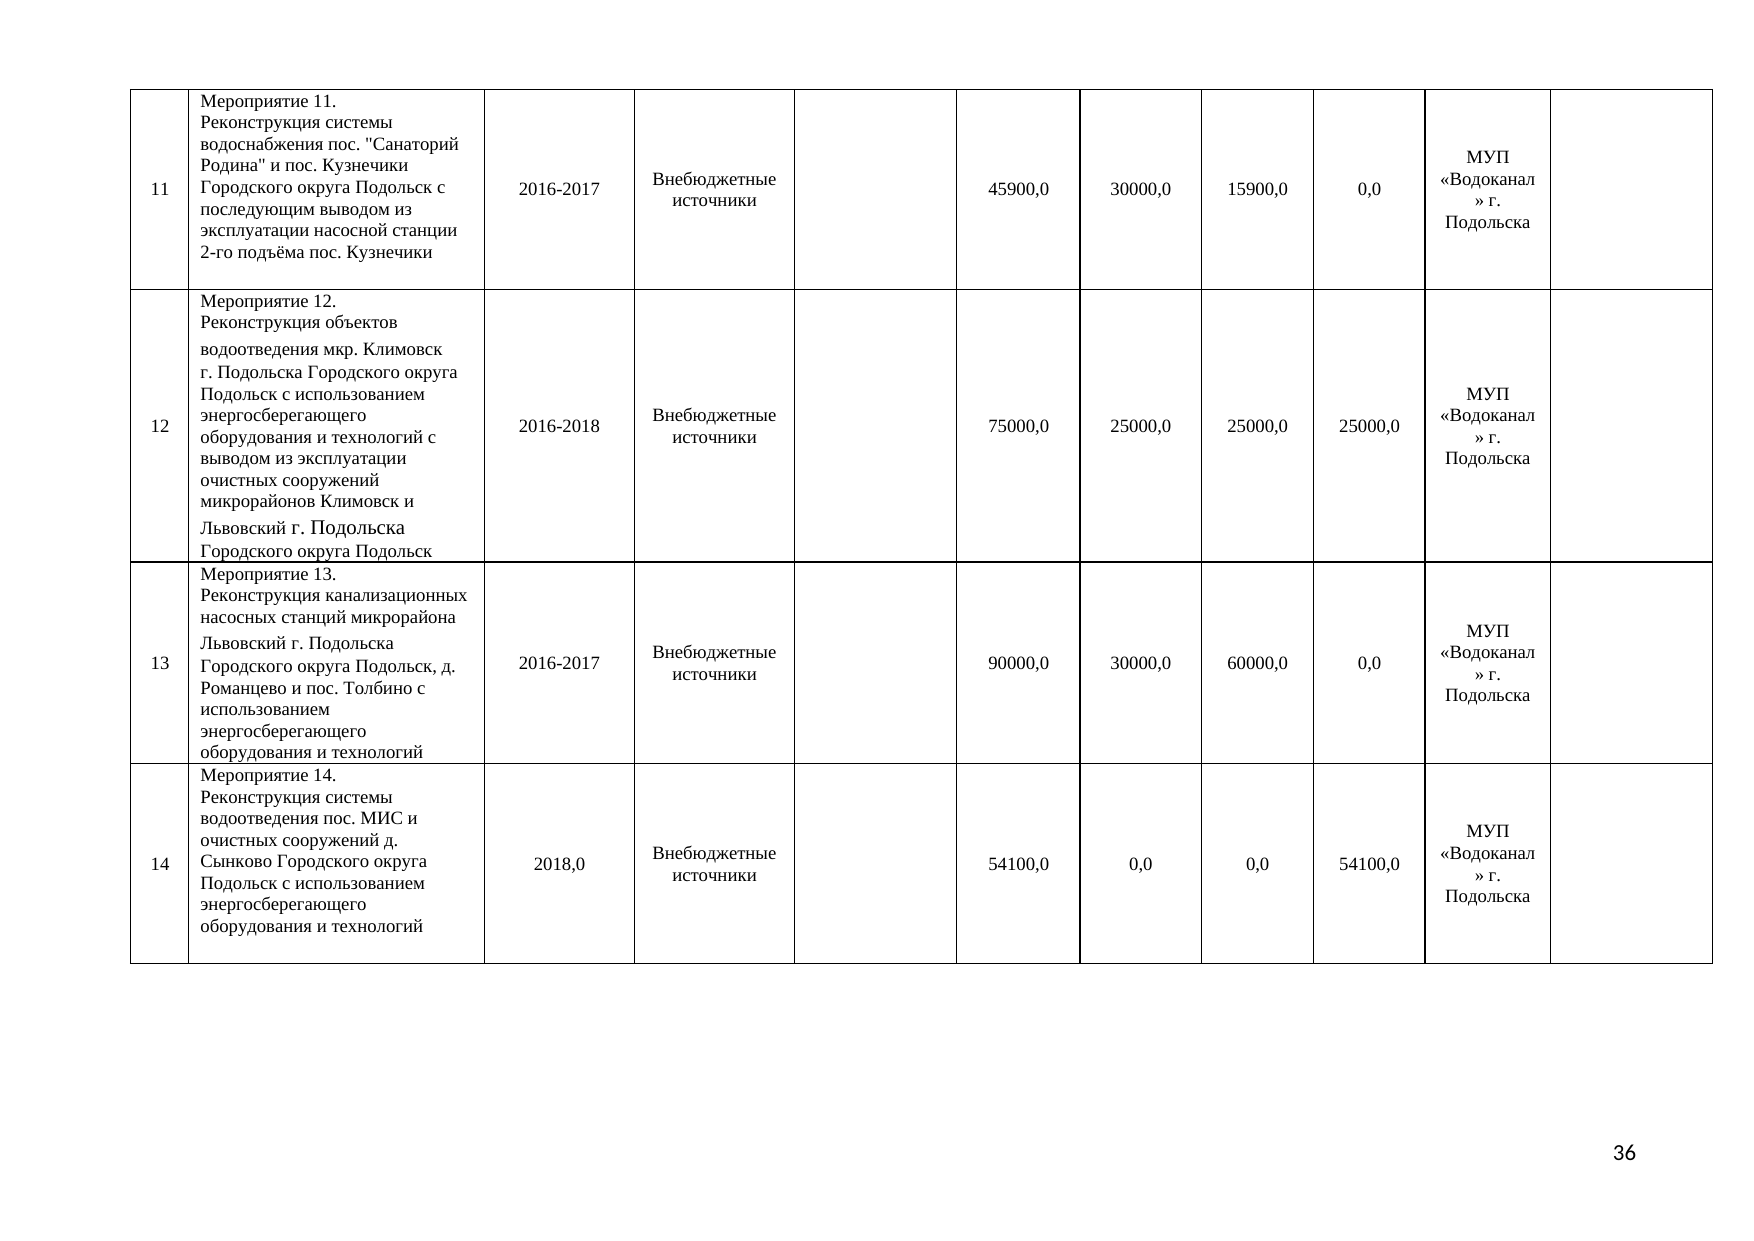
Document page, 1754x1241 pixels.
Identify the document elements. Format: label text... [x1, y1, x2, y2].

table_cell [1551, 764, 1712, 963]
table_cell 25000,0 [1081, 290, 1201, 561]
table_cell 54100,0 [1314, 764, 1424, 963]
table_cell Мероприятие 13. Реконструкция канализационных насосных станций микрорайона Львовский г. Подольска Городского округа Подольск, д. Романцево и пос. Толбино с использованием энергосберегающего оборудования и технологий [189, 563, 484, 763]
table_cell 0,0 [1314, 90, 1424, 289]
table_cell [795, 764, 956, 963]
table_cell 2018,0 [485, 764, 634, 963]
table_cell 45900,0 [957, 90, 1079, 289]
table_cell 0,0 [1314, 563, 1424, 763]
table_cell 0,0 [1081, 764, 1201, 963]
table_cell [795, 90, 956, 289]
table_cell МУП «Водоканал» г. Подольска [1426, 290, 1550, 561]
table_cell [1551, 563, 1712, 763]
table_cell 15900,0 [1202, 90, 1313, 289]
table_cell 90000,0 [957, 563, 1079, 763]
table_cell 60000,0 [1202, 563, 1313, 763]
table_cell Внебюджетные источники [635, 563, 794, 763]
table_cell 12 [131, 290, 188, 561]
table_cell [1426, 90, 1550, 289]
table_cell 0,0 [1202, 764, 1313, 963]
table_cell 54100,0 [957, 764, 1079, 963]
table_cell 30000,0 [1081, 90, 1201, 289]
table_cell [1551, 90, 1712, 289]
table_cell 2016-2017 [485, 563, 634, 763]
table_cell Внебюджетные источники [635, 290, 794, 561]
table_cell [795, 563, 956, 763]
table_cell 14 [131, 764, 188, 963]
table_cell Мероприятие 12. Реконструкция объектов водоотведения мкр. Климовск г. Подольска Городского округа Подольск с использованием энергосберегающего оборудования и технологий с выводом из эксплуатации очистных сооружений микрорайонов Климовск и Львовский г. Подольска Городского округа Подольск [189, 290, 484, 561]
table_cell 13 [131, 563, 188, 763]
table_cell 25000,0 [1314, 290, 1424, 561]
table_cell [1426, 764, 1550, 963]
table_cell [635, 764, 794, 963]
table_cell 2016-2018 [485, 290, 634, 561]
table_cell МУП «Водоканал» г. Подольска [1426, 563, 1550, 763]
table_cell 30000,0 [1081, 563, 1201, 763]
table_cell 75000,0 [957, 290, 1079, 561]
table_cell 2016-2017 [485, 90, 634, 289]
table_cell [795, 290, 956, 561]
table_cell Мероприятие 14. Реконструкция системы водоотведения пос. МИС и очистных сооружений д. Сынково Городского округа Подольск с использованием энергосберегающего оборудования и технологий [189, 764, 484, 963]
table_cell 25000,0 [1202, 290, 1313, 561]
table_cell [635, 90, 794, 289]
table_cell Мероприятие 11. Реконструкция системы водоснабжения пос. "Санаторий Родина" и пос. Кузнечики Городского округа Подольск с последующим выводом из эксплуатации насосной станции 2-го подъёма пос. Кузнечики [189, 90, 484, 289]
table_cell 11 [131, 90, 188, 289]
table_cell [1551, 290, 1712, 561]
